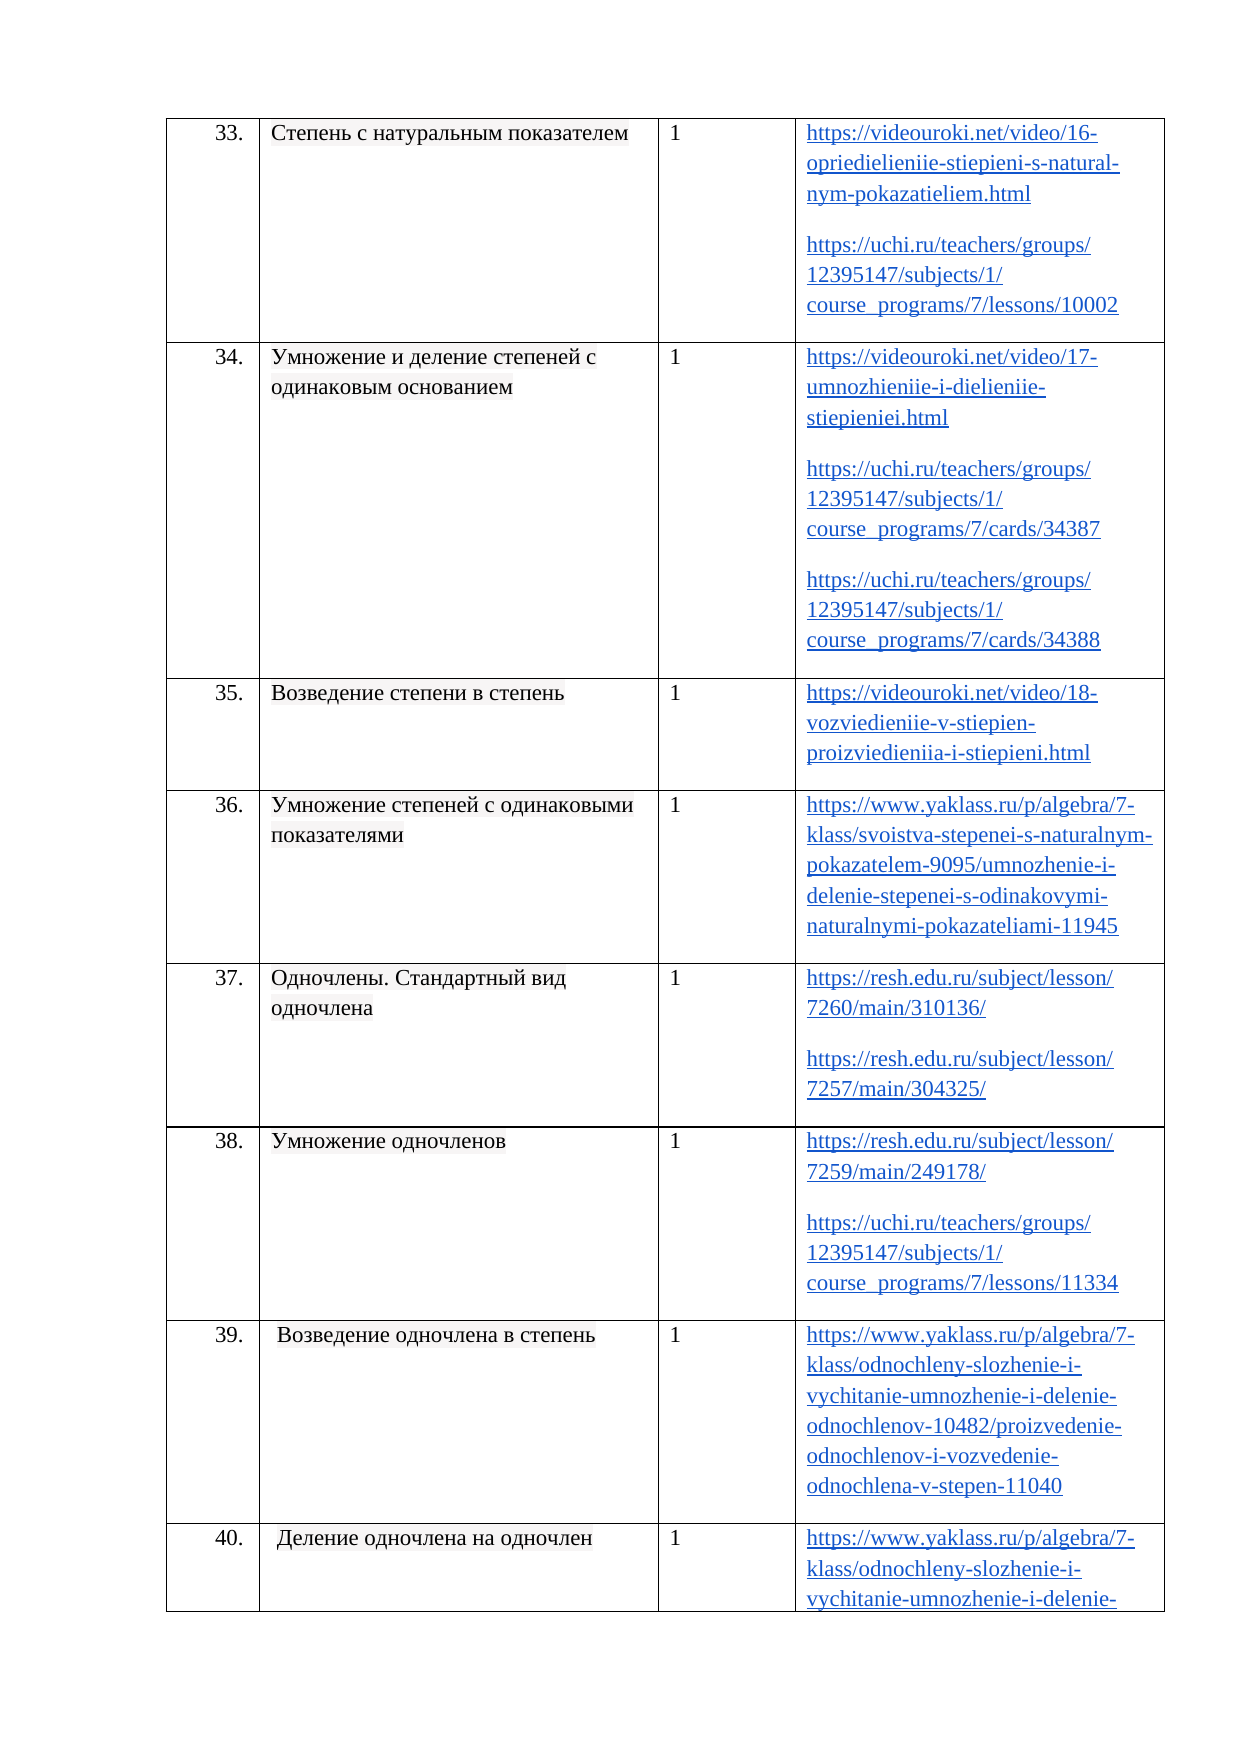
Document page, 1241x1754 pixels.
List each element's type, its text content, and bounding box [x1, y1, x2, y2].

table_cell https://videouroki.net/video/16-opriedielieniie-stiepieni-s-natural-nym-pokazatieliem.html https://uchi.ru/teachers/groups/12395147/subjects/1/course_programs/7/lessons/10002 [796, 119, 1164, 342]
table_cell 1 [659, 343, 795, 677]
table_cell 1 [659, 964, 795, 1126]
table_cell [167, 964, 259, 1126]
table_cell Умножение степеней с одинаковыми показателями [260, 791, 658, 963]
table_cell 1 [659, 119, 795, 342]
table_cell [796, 1524, 1164, 1611]
table_cell [167, 679, 259, 790]
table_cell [260, 1524, 658, 1611]
table_cell Одночлены. Стандартный вид одночлена [260, 964, 658, 1126]
table_cell [167, 119, 259, 342]
table_cell https://videouroki.net/video/17-umnozhieniie-i-dielieniie-stiepieniei.html https://uchi.ru/teachers/groups/12395147/subjects/1/course_programs/7/cards/34387 https://uchi.ru/teachers/groups/12395147/subjects/1/course_programs/7/cards/34388 [796, 343, 1164, 677]
table_cell [167, 1128, 259, 1320]
table_cell [167, 343, 259, 677]
table_cell Умножение и деление степеней с одинаковым основанием [260, 343, 658, 677]
table_cell 1 [659, 1128, 795, 1320]
table_cell Умножение одночленов [260, 1128, 658, 1320]
table_cell 1 [659, 1321, 795, 1523]
table_cell https://www.yaklass.ru/p/algebra/7-klass/odnochleny-slozhenie-i-vychitanie-umnozhenie-i-delenie-odnochlenov-10482/proizvedenie-odnochlenov-i-vozvedenie-odnochlena-v-stepen-11040 [796, 1321, 1164, 1523]
table_cell https://resh.edu.ru/subject/lesson/7259/main/249178/ https://uchi.ru/teachers/groups/12395147/subjects/1/course_programs/7/lessons/11334 [796, 1128, 1164, 1320]
table_cell Возведение одночлена в степень [260, 1321, 658, 1523]
table_cell https://www.yaklass.ru/p/algebra/7-klass/svoistva-stepenei-s-naturalnym-pokazatelem-9095/umnozhenie-i-delenie-stepenei-s-odinakovymi-naturalnymi-pokazateliami-11945 [796, 791, 1164, 963]
table_cell 1 [659, 1524, 795, 1611]
table_cell https://videouroki.net/video/18-vozviedieniie-v-stiepien-proizviedieniia-i-stiepieni.html [796, 679, 1164, 790]
table_cell https://resh.edu.ru/subject/lesson/7260/main/310136/ https://resh.edu.ru/subject/lesson/7257/main/304325/ [796, 964, 1164, 1126]
table_cell [167, 791, 259, 963]
table_cell 1 [659, 791, 795, 963]
table_cell 1 [659, 679, 795, 790]
table_cell Возведение степени в степень [260, 679, 658, 790]
table_cell [167, 1321, 259, 1523]
table_cell Степень с натуральным показателем [260, 119, 658, 342]
table_cell [167, 1524, 259, 1611]
